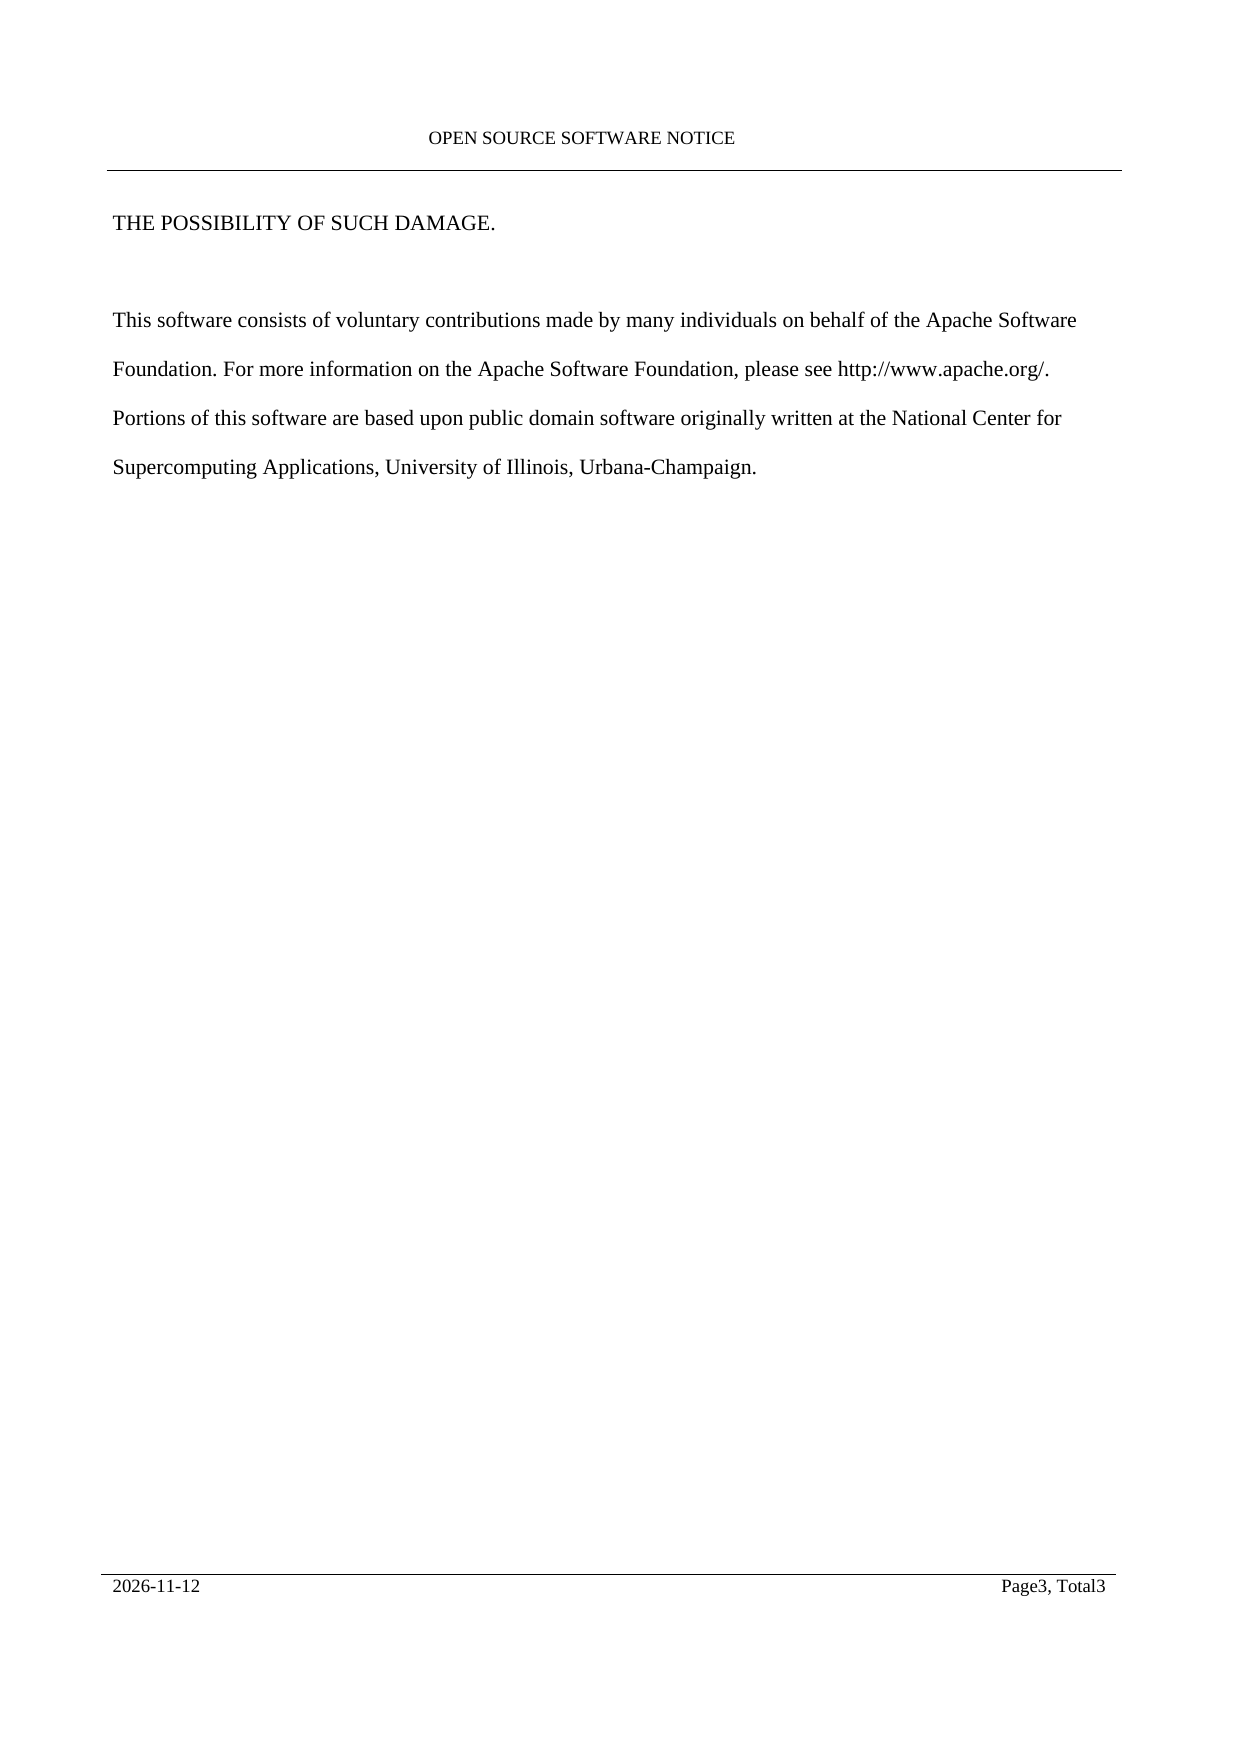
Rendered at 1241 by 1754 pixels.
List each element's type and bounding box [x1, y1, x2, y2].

text [112, 206, 1128, 483]
